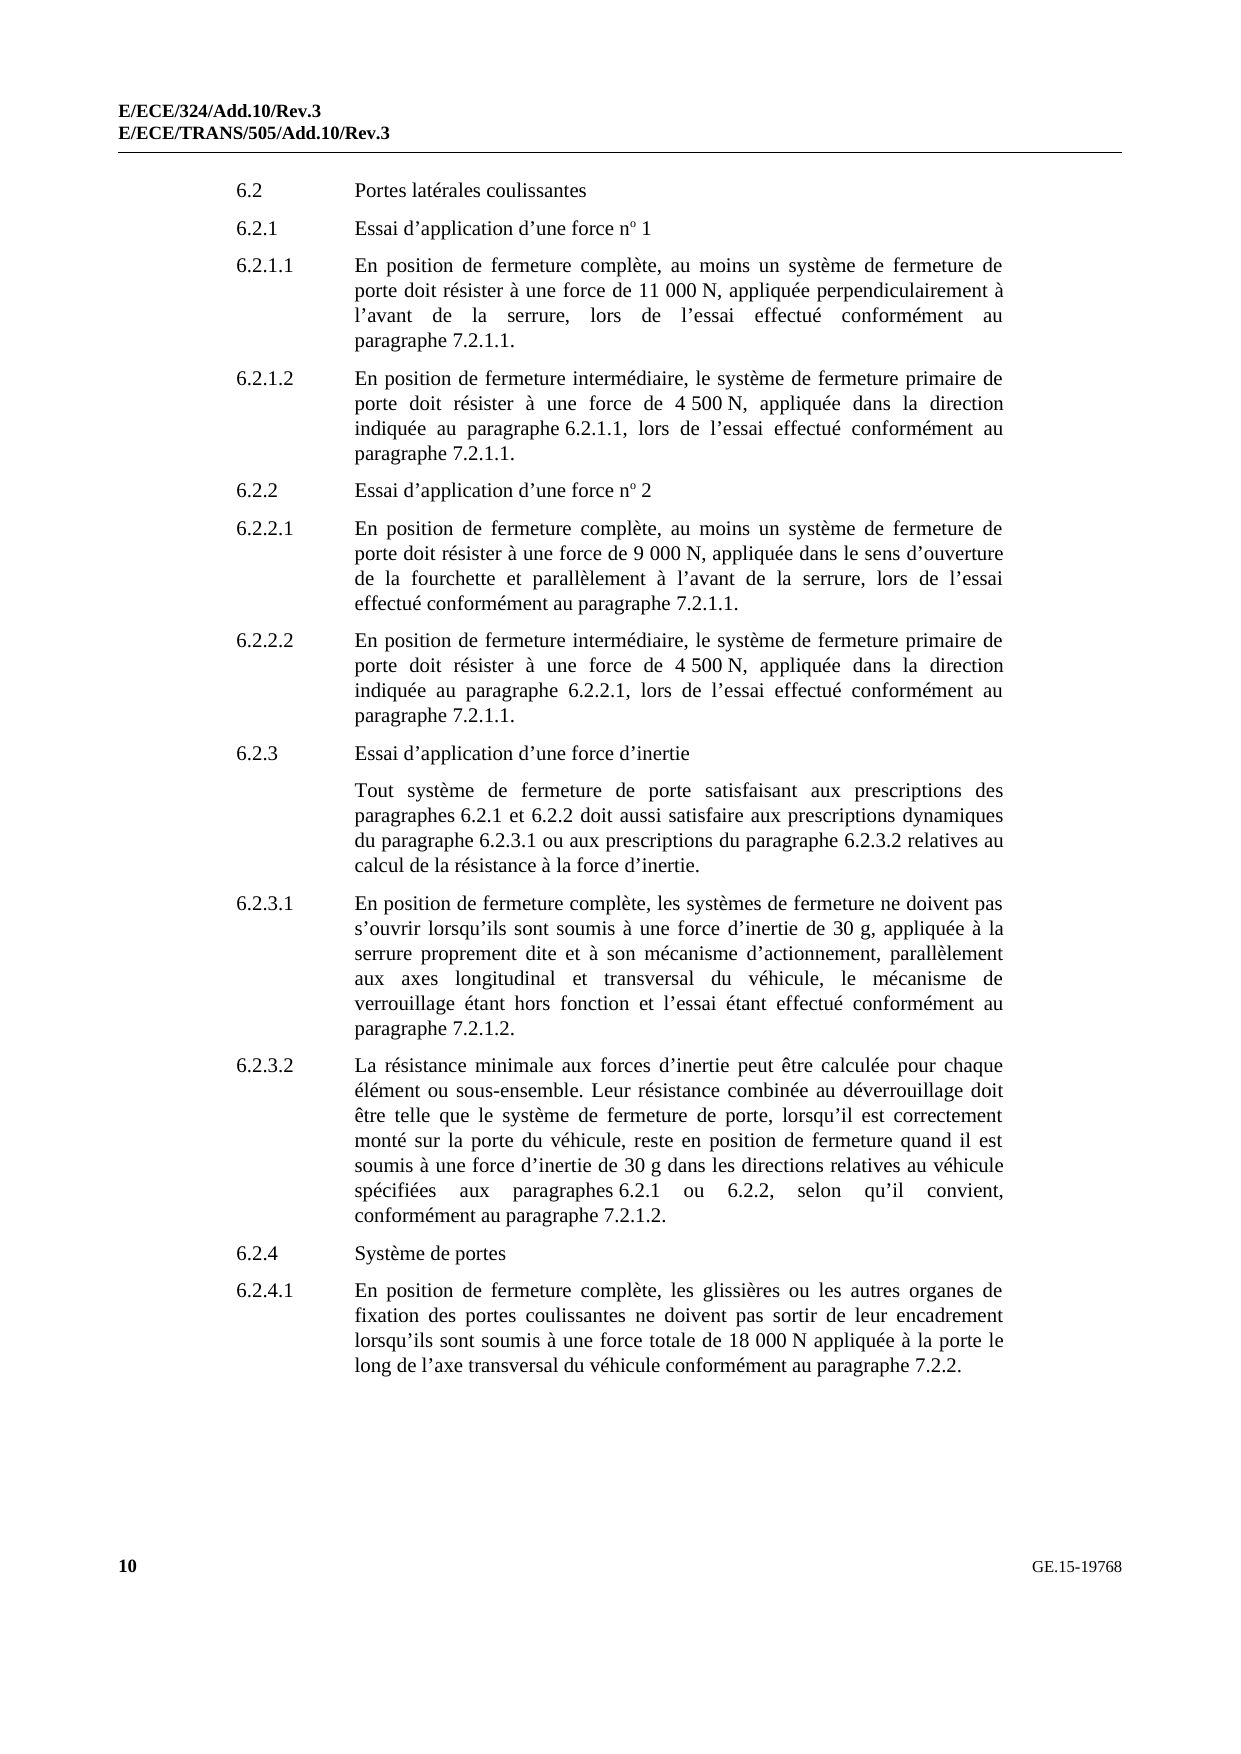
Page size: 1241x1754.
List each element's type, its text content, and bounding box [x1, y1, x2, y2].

text 6.2.2.1 En position de fermeture complète, au moins un système de fermeture de porte doit résister à une force de 9 000 N, appliquée dans le sens d’ouverture de la fourchette et parallèlement à l’avant de la serrure, lors de l’essai effectué conformément au paragraphe 7.2.1.1. [236, 515, 1004, 615]
text 6.2.1 Essai d’application d’une force no 1 [236, 215, 1004, 240]
text 6.2.1.2 En position de fermeture intermédiaire, le système de fermeture primaire de porte doit résister à une force de 4 500 N, appliquée dans la direction indiquée au paragraphe 6.2.1.1, lors de l’essai effectué conformément au paragraphe 7.2.1.1. [236, 365, 1004, 465]
text 6.2 Portes latérales coulissantes [236, 177, 1004, 202]
text Tout système de fermeture de porte satisfaisant aux prescriptions des paragraphes 6.2.1 et 6.2.2 doit aussi satisfaire aux prescriptions dynamiques du paragraphe 6.2.3.1 ou aux prescriptions du paragraphe 6.2.3.2 relatives au calcul de la résistance à la force d’inertie. [354, 777, 1004, 877]
text 6.2.4 Système de portes [236, 1240, 1004, 1265]
text 6.2.1.1 En position de fermeture complète, au moins un système de fermeture de porte doit résister à une force de 11 000 N, appliquée perpendiculairement à l’avant de la serrure, lors de l’essai effectué conformément au paragraphe 7.2.1.1. [236, 252, 1004, 352]
text 6.2.4.1 En position de fermeture complète, les glissières ou les autres organes de fixation des portes coulissantes ne doivent pas sortir de leur encadrement lorsqu’ils sont soumis à une force totale de 18 000 N appliquée à la porte le long de l’axe transversal du véhicule conformément au paragraphe 7.2.2. [236, 1277, 1004, 1377]
text 6.2.2.2 En position de fermeture intermédiaire, le système de fermeture primaire de porte doit résister à une force de 4 500 N, appliquée dans la direction indiquée au paragraphe 6.2.2.1, lors de l’essai effectué conformément au paragraphe 7.2.1.1. [236, 627, 1004, 727]
text 6.2.2 Essai d’application d’une force no 2 [236, 477, 1004, 502]
text 6.2.3.2 La résistance minimale aux forces d’inertie peut être calculée pour chaque élément ou sous-ensemble. Leur résistance combinée au déverrouillage doit être telle que le système de fermeture de porte, lorsqu’il est correctement monté sur la porte du véhicule, reste en position de fermeture quand il est soumis à une force d’inertie de 30 g dans les directions relatives au véhicule spécifiées aux paragraphes 6.2.1 ou 6.2.2, selon qu’il convient, conformément au paragraphe 7.2.1.2. [236, 1052, 1004, 1227]
text 6.2.3 Essai d’application d’une force d’inertie [236, 740, 1004, 765]
text 6.2.3.1 En position de fermeture complète, les systèmes de fermeture ne doivent pas s’ouvrir lorsqu’ils sont soumis à une force d’inertie de 30 g, appliquée à la serrure proprement dite et à son mécanisme d’actionnement, parallèlement aux axes longitudinal et transversal du véhicule, le mécanisme de verrouillage étant hors fonction et l’essai étant effectué conformément au paragraphe 7.2.1.2. [236, 890, 1004, 1040]
